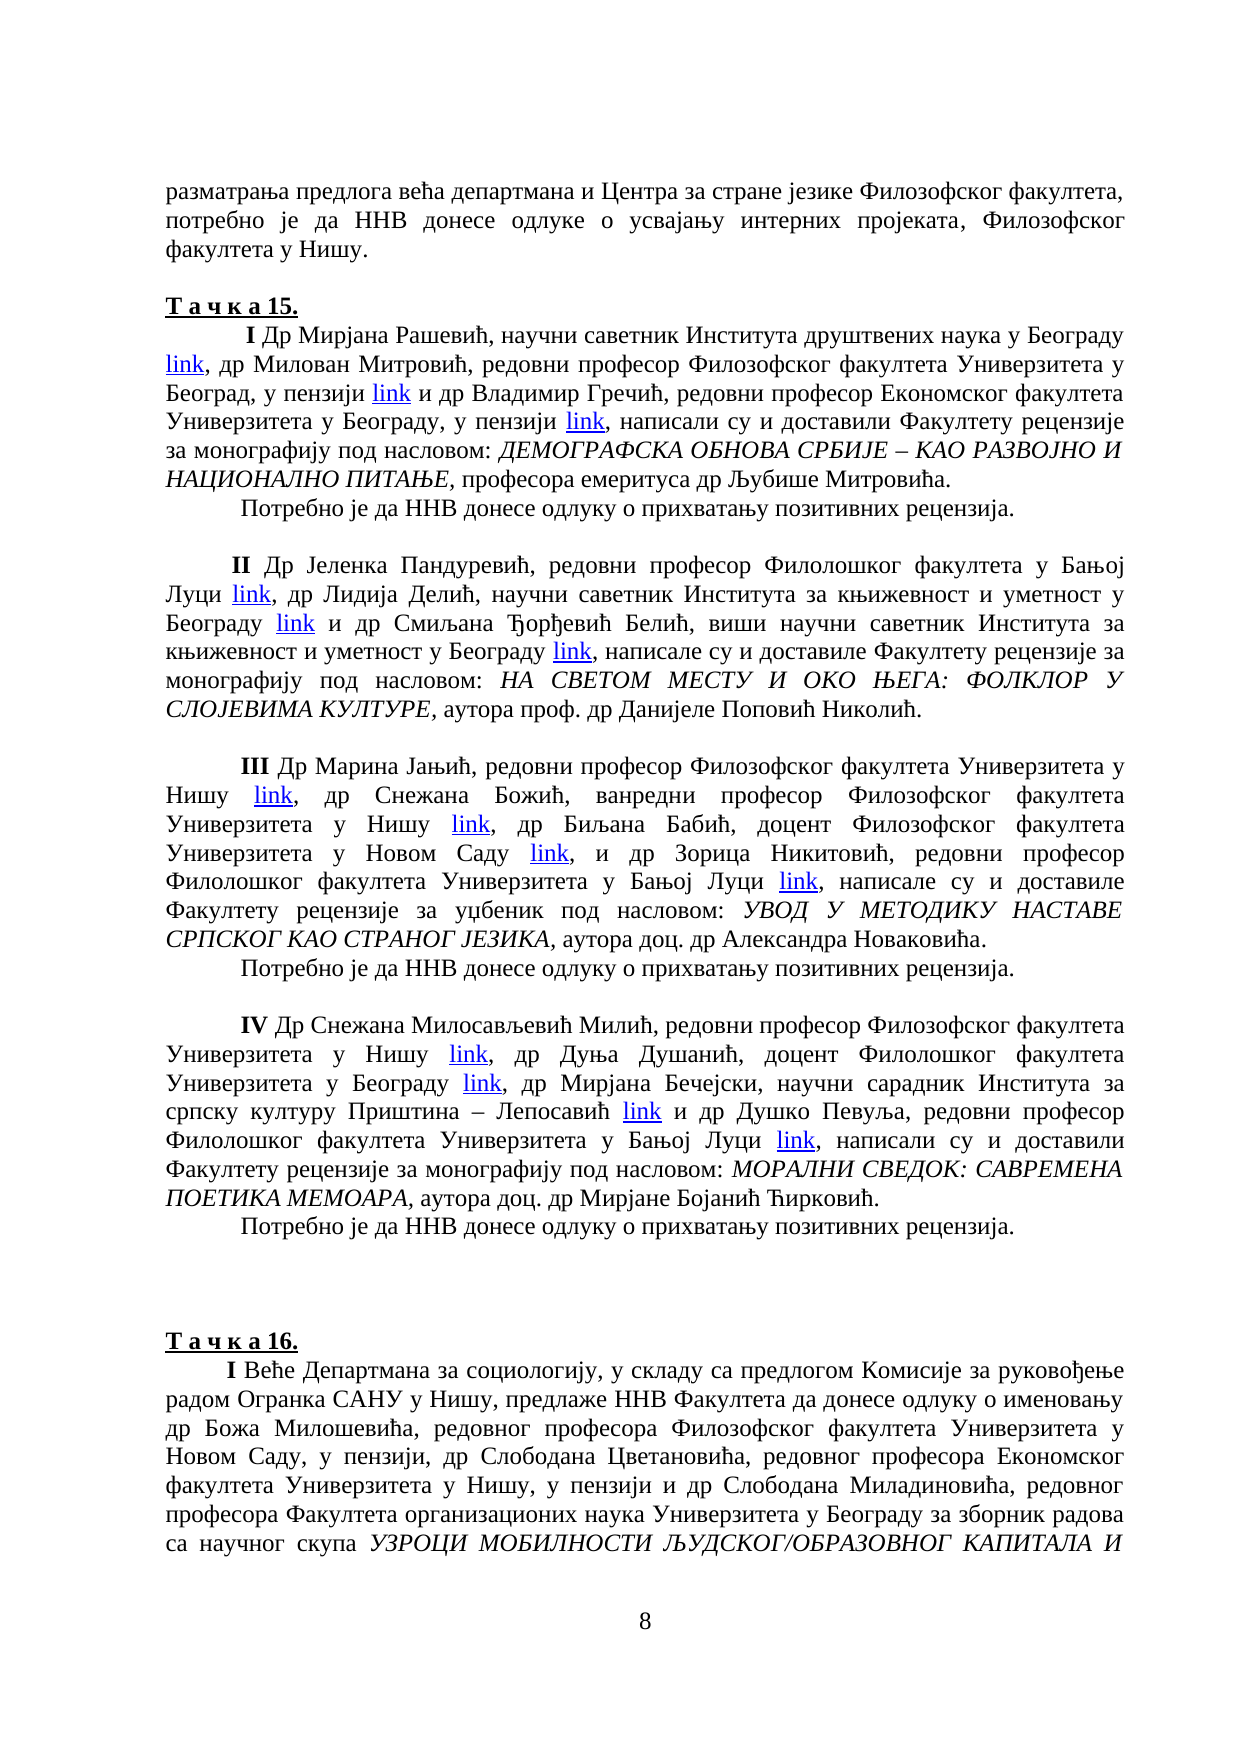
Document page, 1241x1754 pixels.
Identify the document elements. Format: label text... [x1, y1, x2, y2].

text III Др Марина Јањић, редовни професор Филозофског факултета Универзитета у Нишу link, др Снежана Божић, ванредни професор Филозофског факултета Универзитета у Нишу link, др Биљана Бабић, доцент Филозофског факултета Универзитета у Новом Саду link, и др Зорица Никитовић, редовни професор Филолошког факултета Универзитета у Бањој Луци link, написале су и доставиле Факултету рецензије за уџбеник под насловом: Увод у методику наставе српског као страног језика, аутора доц. др Александра Новаковића. [165, 751, 1125, 953]
text Потребно је да ННВ донесе одлуку о прихватању позитивних рецензија. [165, 1211, 1125, 1240]
text Потребно је да ННВ донесе одлуку о прихватању позитивних рецензија. [165, 493, 1125, 521]
text I Др Мирјана Рашевић, научни саветник Института друштвених наука у Београду link, др Милован Митровић, редовни професор Филозофског факултета Универзитета у Београд, у пензији link и др Владимир Гречић, редовни професор Економског факултета Универзитета у Београду, у пензији link, написали су и доставили Факултету рецензије за монографију под насловом: ДЕМОГРАФСКА ОБНОВА СРБИЈЕ – КАО РАЗВОЈНО И НАЦИОНАЛНО ПИТАЊЕ, професора емеритуса др Љубише Митровића. [165, 320, 1125, 493]
text Т а ч к а 15. [165, 291, 1125, 320]
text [165, 1355, 1125, 1556]
text Т а ч к а 16. [165, 1326, 1125, 1355]
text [165, 176, 1125, 263]
text IV Др Снежана Милосављевић Милић, редовни професор Филозофског факултета Универзитета у Нишу link, др Дуња Душанић, доцент Филолошког факултета Универзитета у Београду link, др Мирјана Бечејски, научни сарадник Института за српску културу Приштина – Лепосавић link и др Душко Певуља, редовни професор Филолошког факултета Универзитета у Бањој Луци link, написали су и доставили Факултету рецензије за монографију под насловом: Морални сведок: савремена поетика мемоара, аутора доц. др Мирјане Бојанић Ћирковић. [165, 1010, 1125, 1211]
text Потребно је да ННВ донесе одлуку о прихватању позитивних рецензија. [165, 953, 1125, 981]
text II Др Јеленка Пандуревић, редовни професор Филолошког факултета у Бањој Луци link, др Лидија Делић, научни саветник Института за књижевност и уметност у Београду link и др Смиљана Ђорђевић Белић, виши научни саветник Института за књижевност и уметност у Београду link, написале су и доставиле Факултету рецензије за монографију под насловом: На светом месту и око њега: фолклор у слојевима културе, аутора проф. др Данијеле Поповић Николић. [165, 550, 1125, 723]
